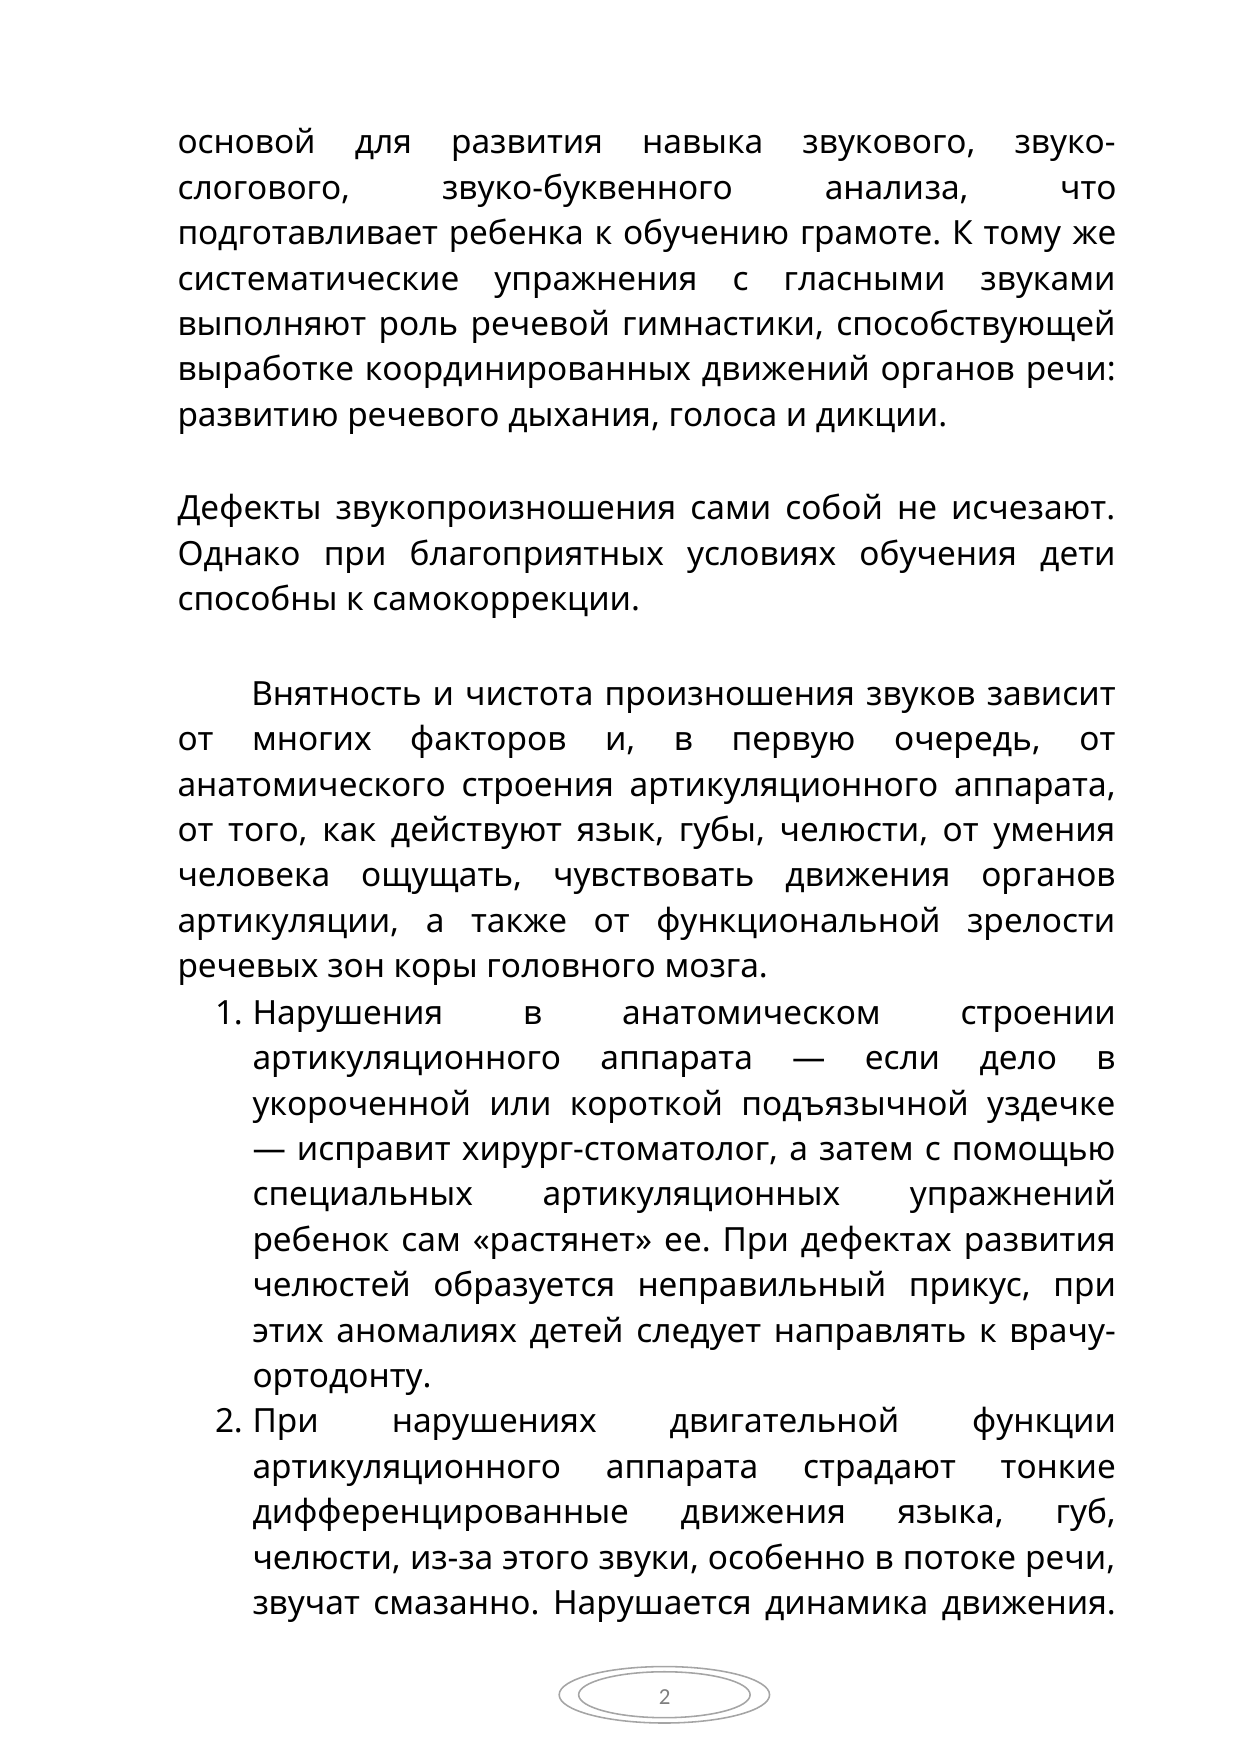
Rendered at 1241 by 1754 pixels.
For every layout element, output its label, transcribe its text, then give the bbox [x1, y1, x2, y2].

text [177, 118, 1116, 436]
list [215, 1397, 1116, 1624]
text Внятность и чистота произношения звуков зависит от многих факторов и, в первую очередь, от анатомического строения артикуляционного аппарата, от того, как действуют язык, губы, челюсти, от умения человека ощущать, чувствовать движения органов артикуляции, а также от функциональной зрелости речевых зон коры головного мозга. [177, 669, 1116, 987]
text Дефекты звукопроизношения сами собой не исчезают. Однако при благоприятных условиях обучения дети способны к самокоррекции. [177, 484, 1116, 620]
list Нарушения в анатомическом строении артикуляционного аппарата — если дело в укороченной или короткой подъязычной уздечке — исправит хирург-стоматолог, а затем с помощью специальных артикуляционных упражнений ребенок сам «растянет» ее. При дефектах развития челюстей образуется неправильный прикус, при этих аномалиях детей следует направлять к врачу-ортодонту. [215, 988, 1116, 1397]
